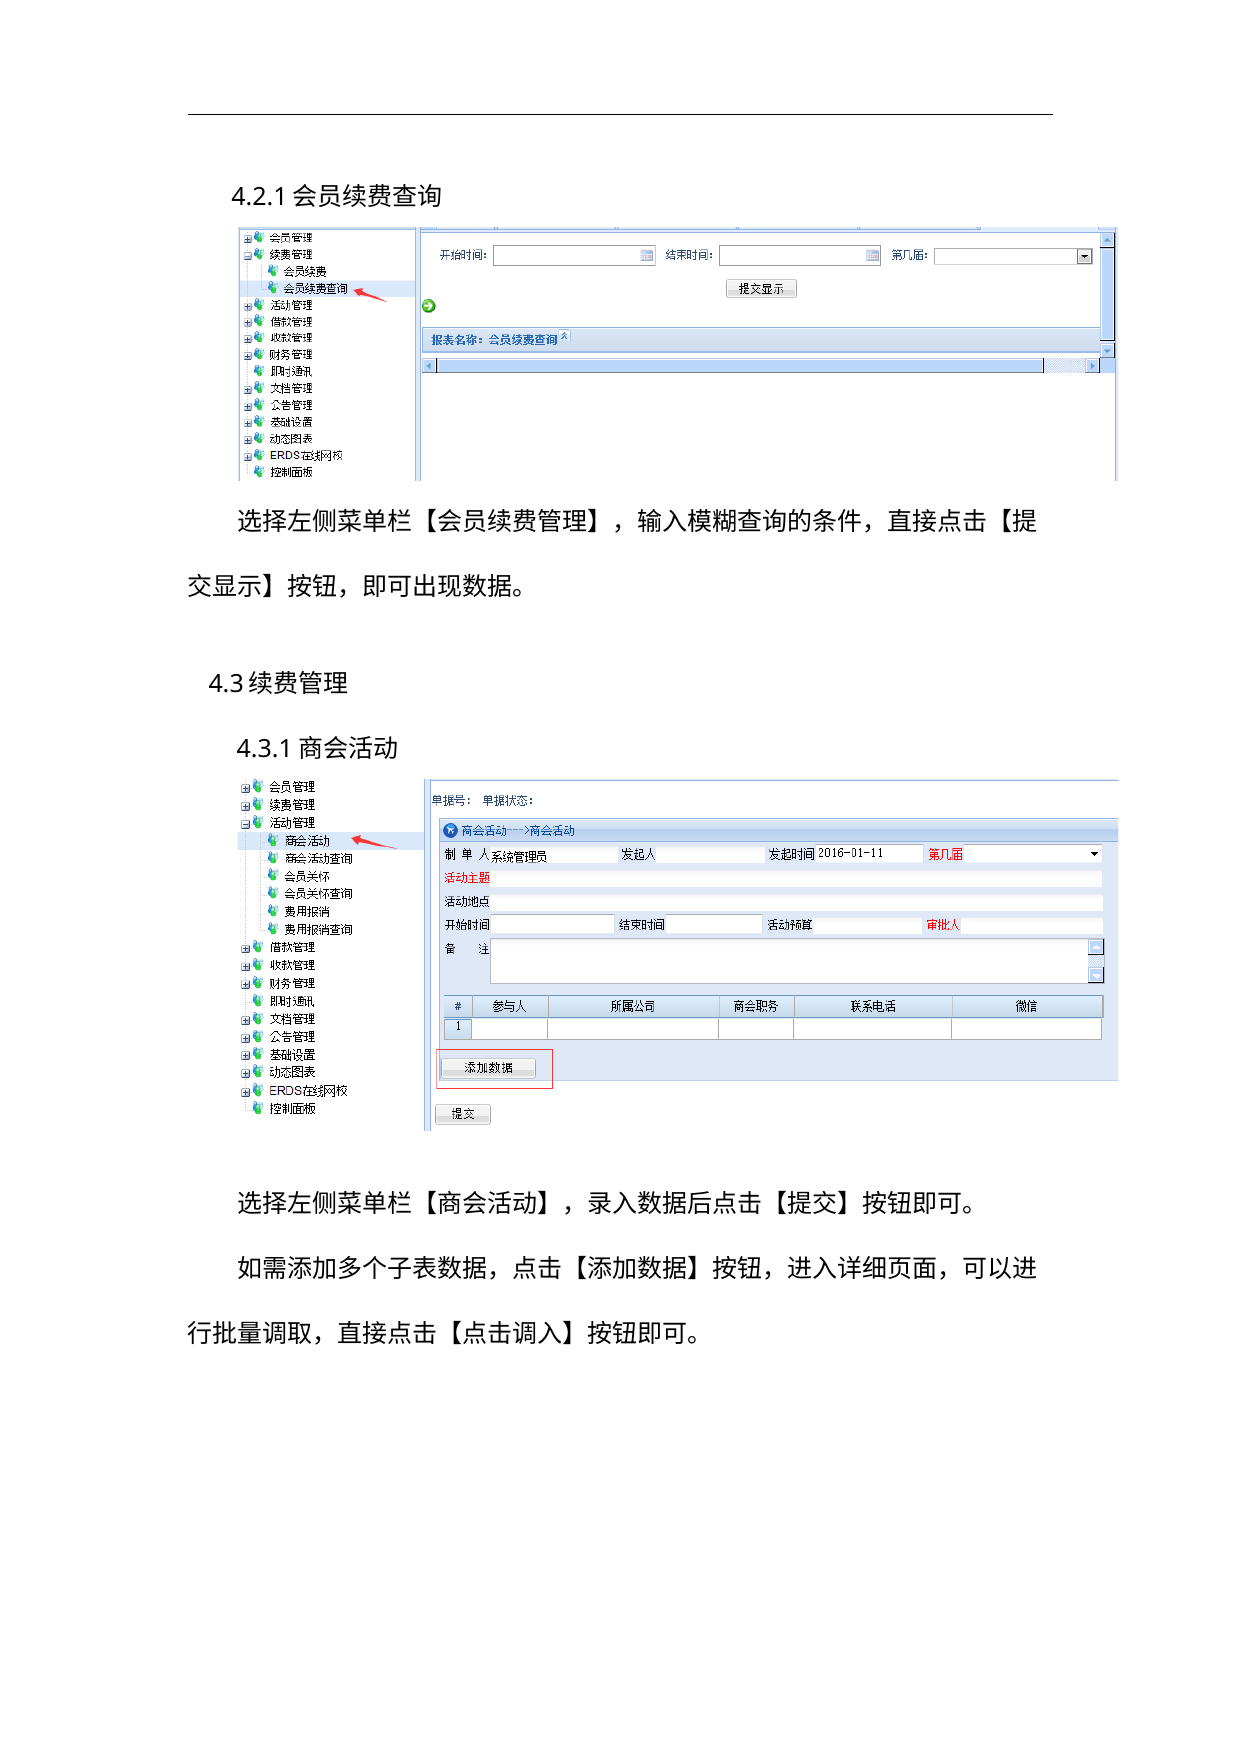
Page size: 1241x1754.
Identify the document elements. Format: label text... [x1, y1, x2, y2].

picture [237, 227, 1119, 481]
picture [237, 779, 1119, 1131]
text 选择左侧菜单栏【商会活动】，录入数据后点击【提交】按钮即可。 [187, 1169, 1053, 1234]
text 如需添加多个子表数据，点击【添加数据】按钮，进入详细页面，可以进行批量调取，直接点击【点击调入】按钮即可。 [187, 1234, 1053, 1364]
subtitle 4.2.1会员续费查询 [187, 162, 1053, 227]
text 选择左侧菜单栏【会员续费管理】，输入模糊查询的条件，直接点击【提交显示】按钮，即可出现数据。 [187, 487, 1053, 617]
subtitle 4.3续费管理 [187, 649, 1053, 714]
subtitle 4.3.1商会活动 [187, 714, 1053, 779]
